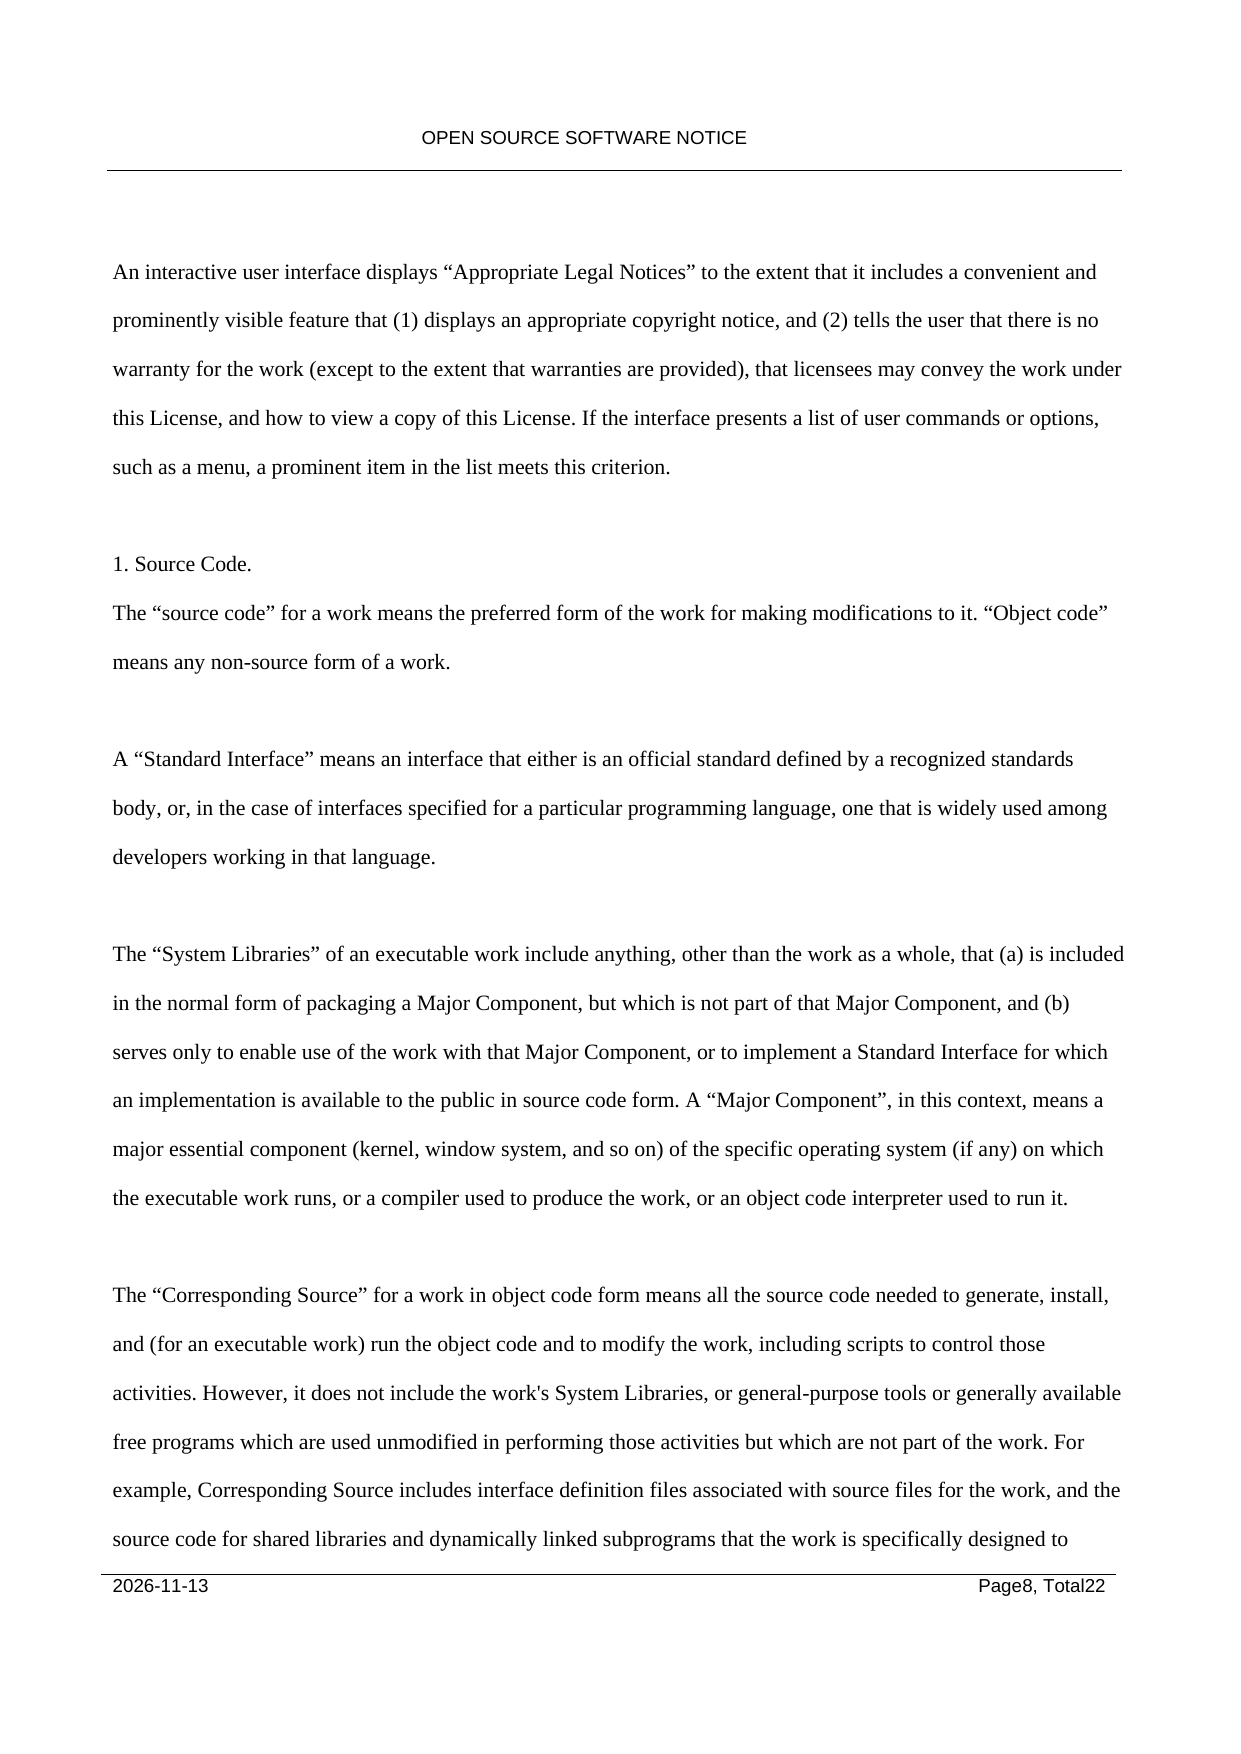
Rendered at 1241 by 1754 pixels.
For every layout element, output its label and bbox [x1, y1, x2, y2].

text [112, 206, 1128, 1555]
